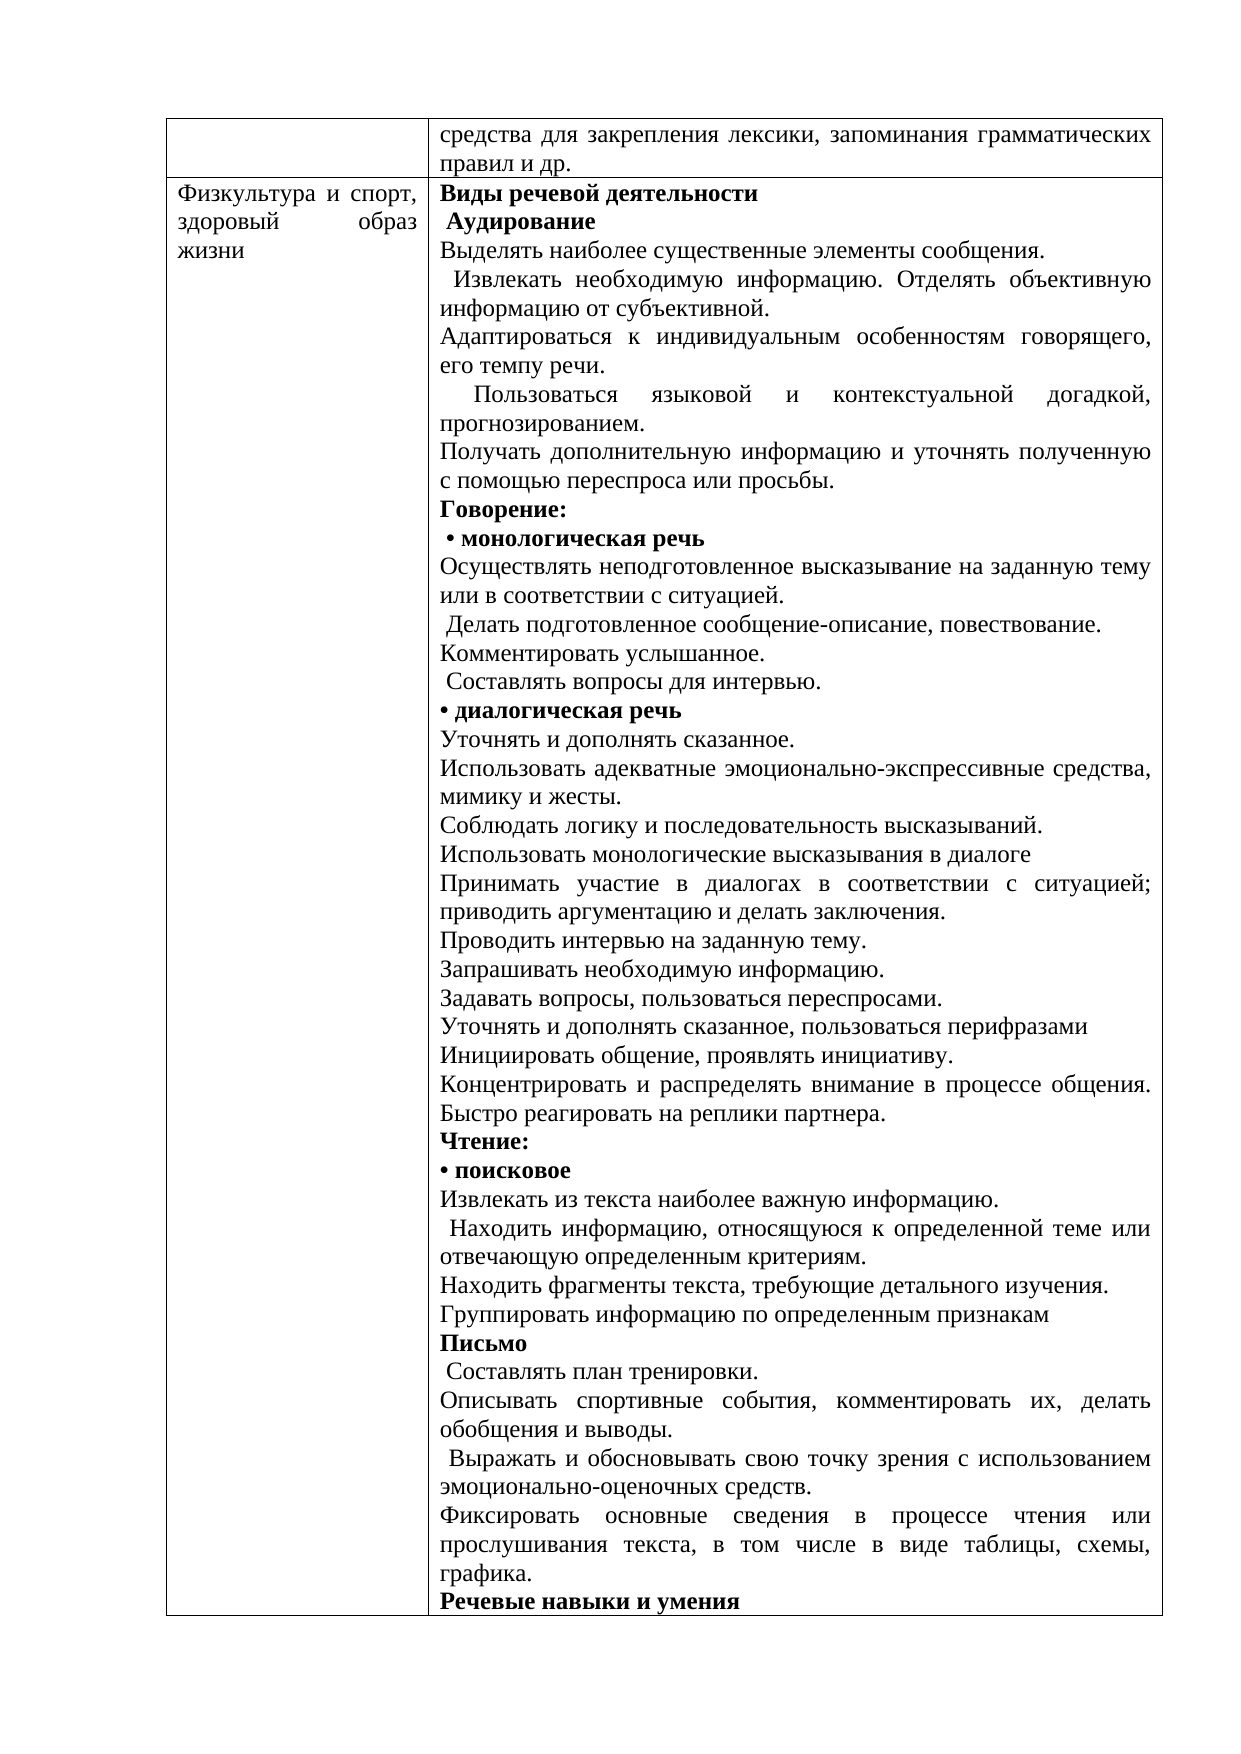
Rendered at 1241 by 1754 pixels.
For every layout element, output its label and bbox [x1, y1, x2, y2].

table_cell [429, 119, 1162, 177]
table_cell [429, 178, 1162, 1615]
table_cell [167, 178, 428, 1615]
table_cell [167, 119, 428, 177]
